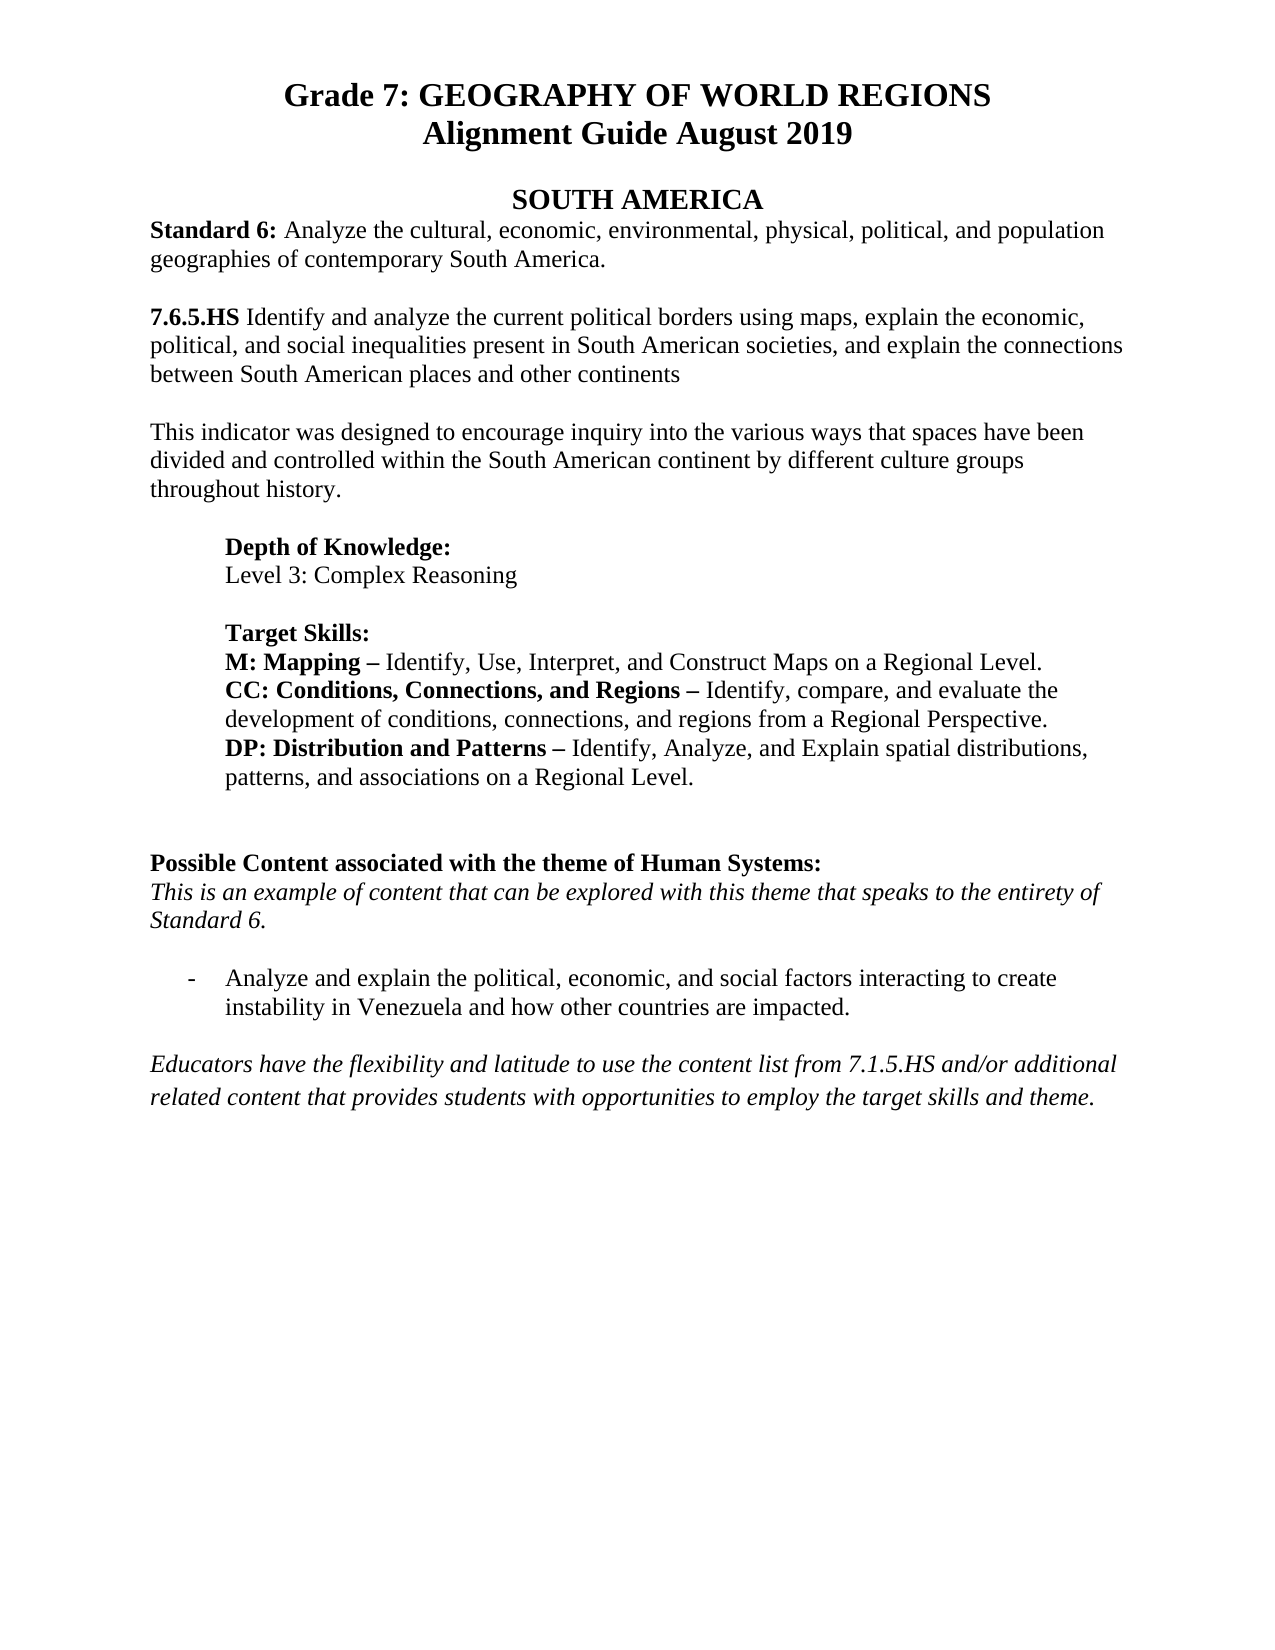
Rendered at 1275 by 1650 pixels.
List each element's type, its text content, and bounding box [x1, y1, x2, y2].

text M: Mapping – Identify, Use, Interpret, and Construct Maps on a Regional Level. [225, 647, 1125, 675]
text CC: Conditions, Connections, and Regions – Identify, compare, and evaluate the development of conditions, connections, and regions from a Regional Perspective. [225, 675, 1125, 733]
text Standard 6: Analyze the cultural, economic, environmental, physical, political, and population geographies of contemporary South America. [150, 215, 1125, 273]
text SOUTH AMERICA [150, 182, 1125, 215]
text DP: Distribution and Patterns – Identify, Analyze, and Explain spatial distributions, patterns, and associations on a Regional Level. [225, 733, 1125, 790]
text This indicator was designed to encourage inquiry into the various ways that spaces have been divided and controlled within the South American continent by different culture groups throughout history. [150, 417, 1125, 503]
list Analyze and explain the political, economic, and social factors interacting to create instability in Venezuela and how other countries are impacted. [187, 963, 1125, 1020]
text Depth of Knowledge: [225, 532, 1125, 560]
text Level 3: Complex Reasoning [225, 560, 1125, 589]
text Target Skills: [225, 618, 1125, 647]
text 7.6.5.HS Identify and analyze the current political borders using maps, explain the economic, political, and social inequalities present in South American societies, and explain the connections between South American places and other continents [150, 302, 1125, 388]
text This is an example of content that can be explored with this theme that speaks to the entirety of Standard 6. [150, 877, 1125, 934]
text Possible Content associated with the theme of Human Systems: [150, 848, 1125, 877]
text Educators have the flexibility and latitude to use the content list from 7.1.5.HS and/or additional related content that provides students with opportunities to employ the target skills and theme. [150, 1049, 1125, 1111]
